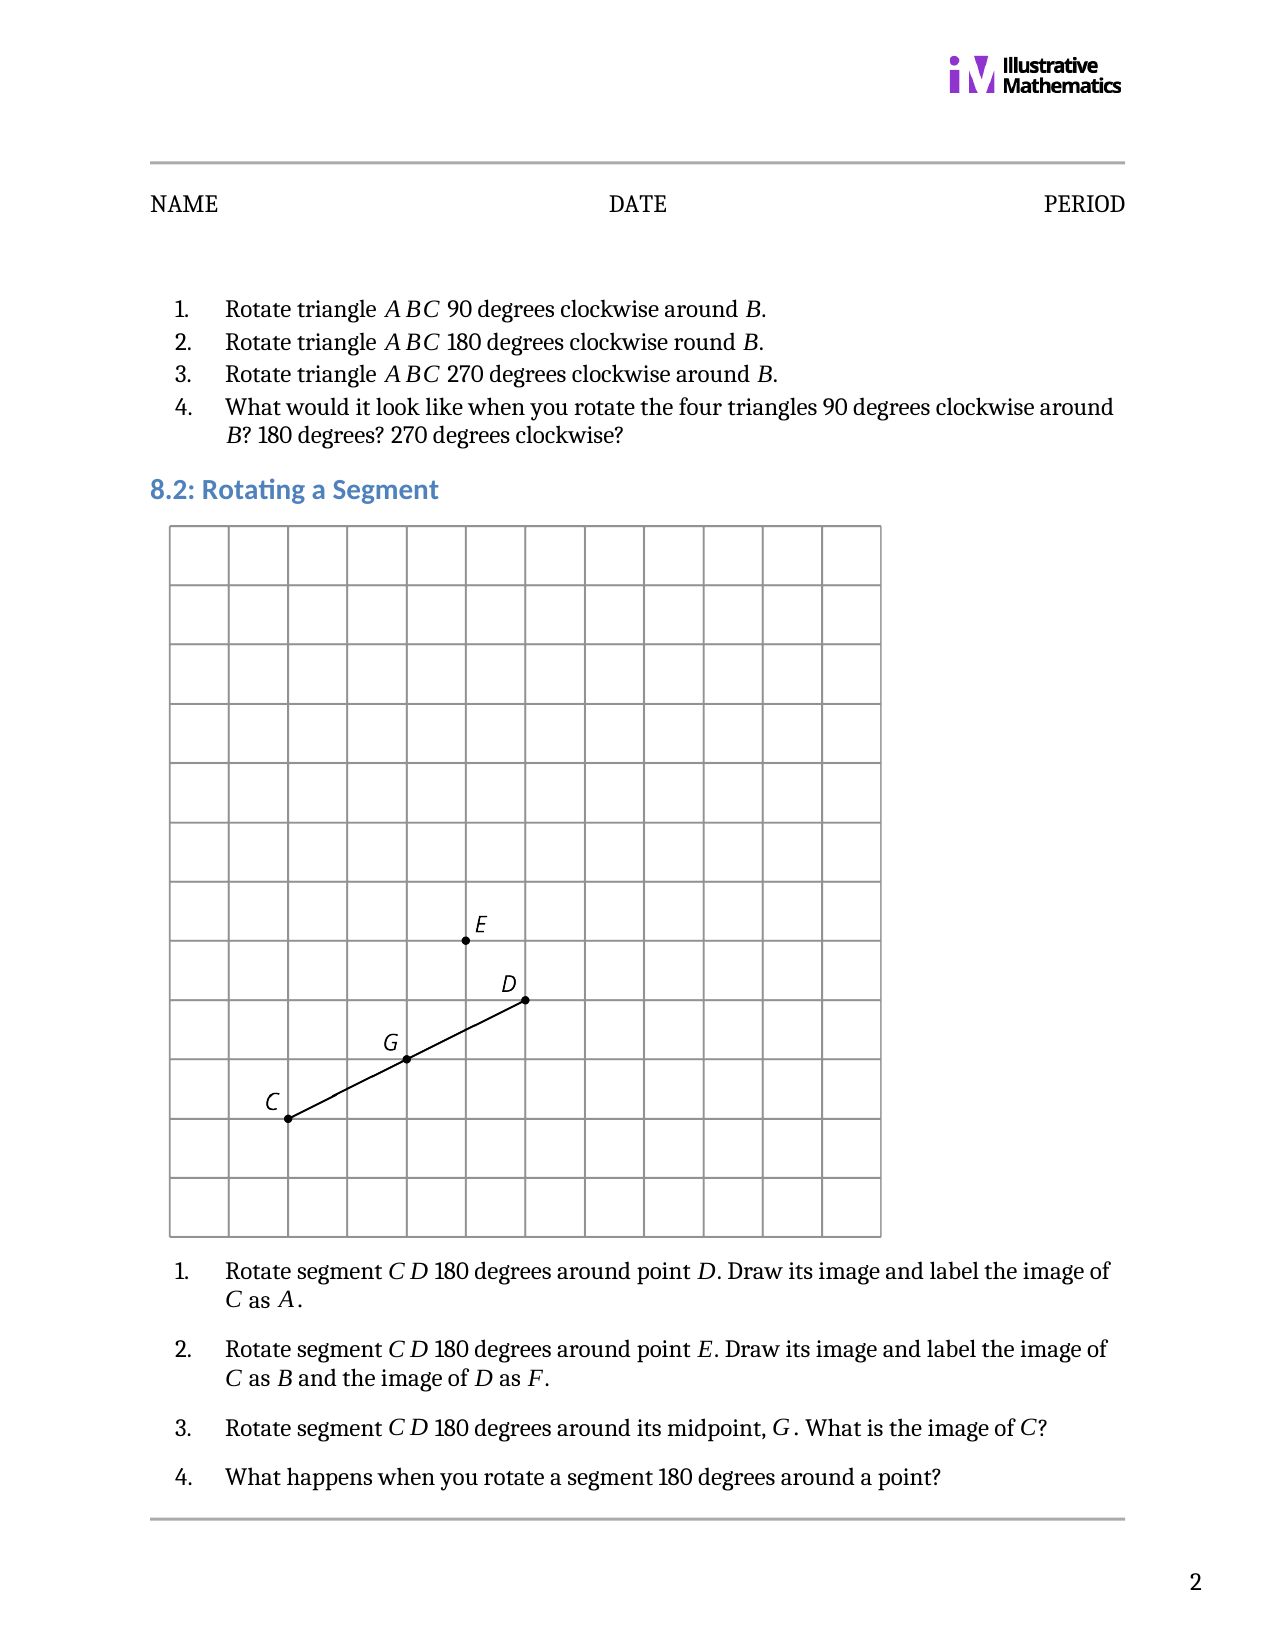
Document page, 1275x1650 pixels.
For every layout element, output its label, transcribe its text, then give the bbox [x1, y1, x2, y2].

list Rotate triangle 180 degrees clockwise round . [175, 327, 1125, 356]
list Rotate triangle 270 degrees clockwise around . [175, 360, 1125, 389]
picture [949, 55, 1121, 93]
list What would it look like when you rotate the four triangles 90 degrees clockwise around ? 180 degrees? 270 degrees clockwise? [175, 392, 1125, 450]
list Rotate triangle 90 degrees clockwise around . [175, 295, 1125, 324]
picture [168, 525, 882, 1238]
list What happens when you rotate a segment 180 degrees around a point? [175, 1463, 1125, 1492]
subtitle 8.2: Rotating a Segment [150, 471, 1125, 506]
list Rotate segment 180 degrees around point . Draw its image and label the image of as [175, 1257, 1125, 1314]
list Rotate segment 180 degrees around its midpoint, What is the image of ? [175, 1413, 1125, 1442]
list Rotate segment 180 degrees around point . Draw its image and label the image of as and the image of as . [175, 1335, 1125, 1393]
